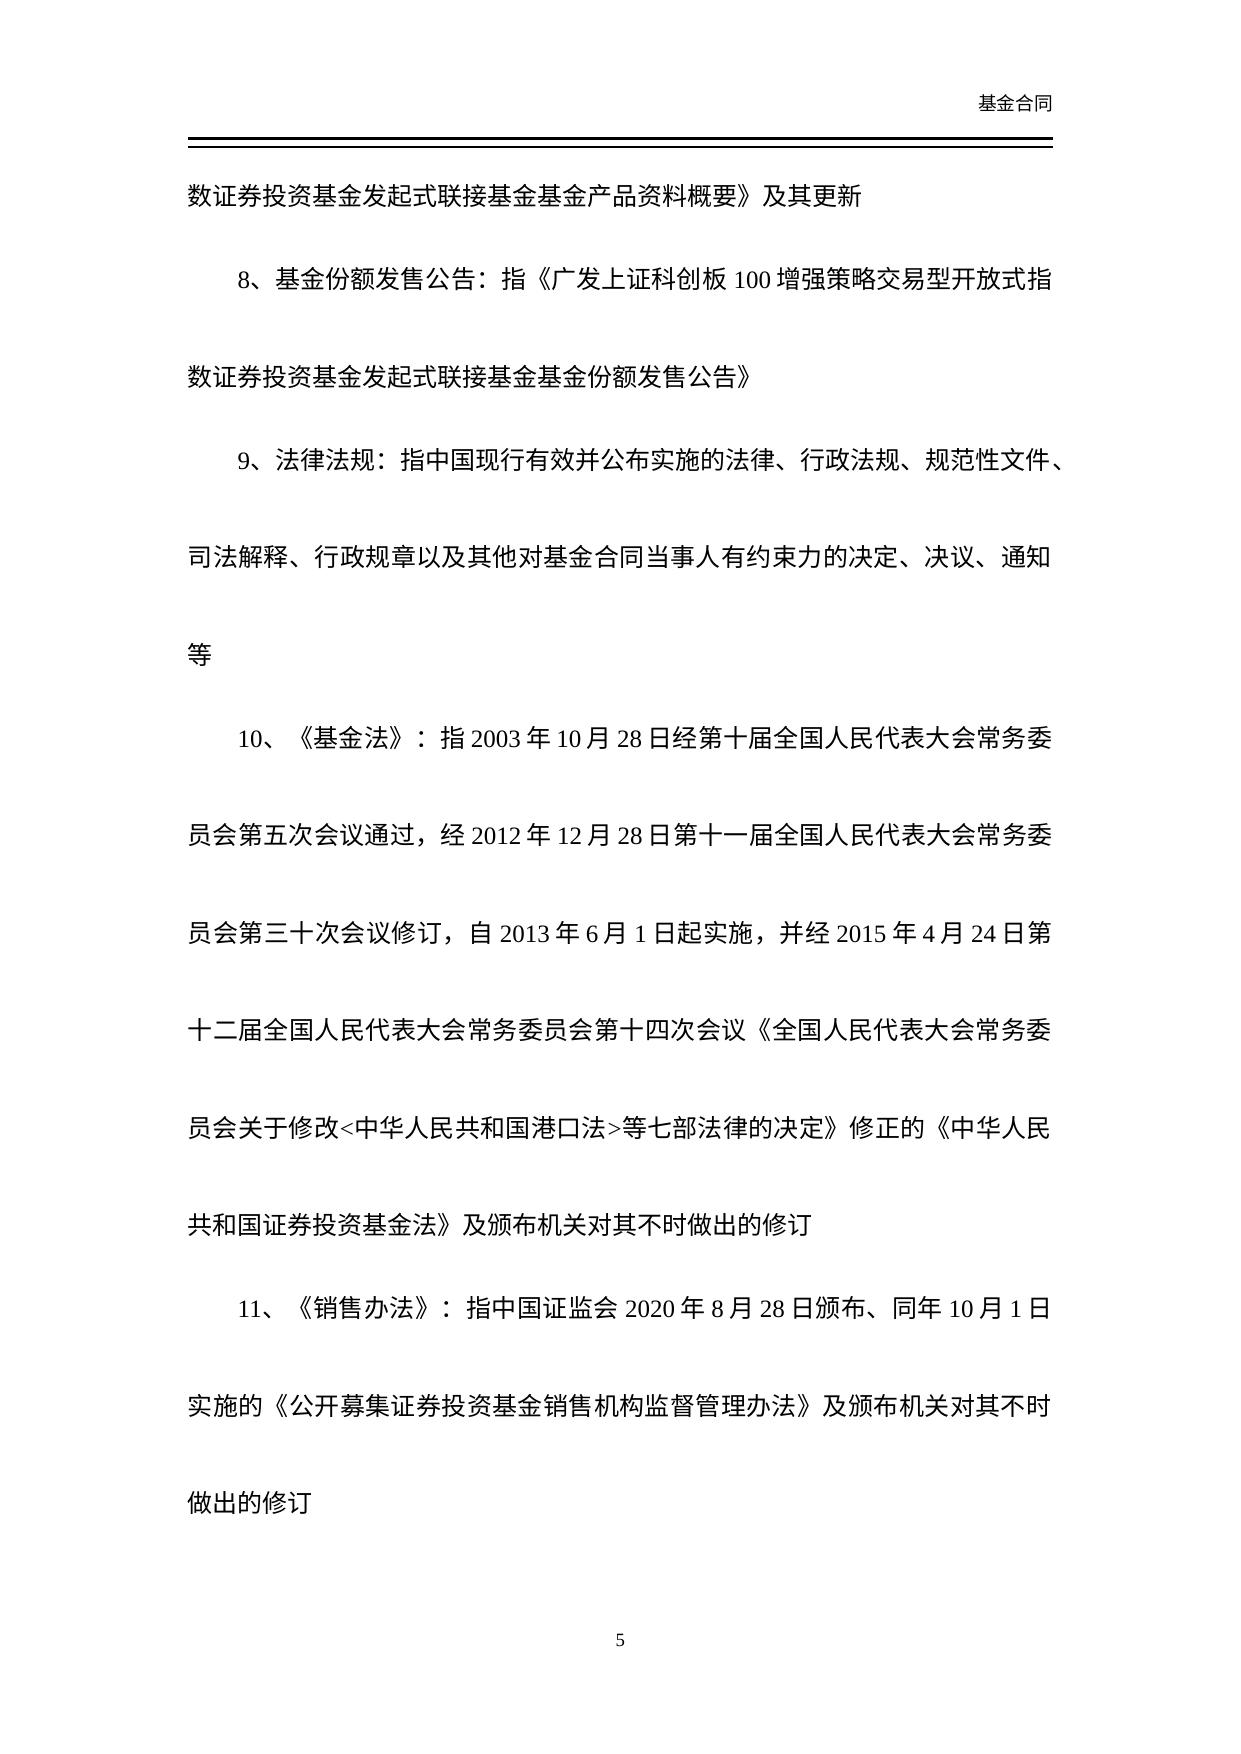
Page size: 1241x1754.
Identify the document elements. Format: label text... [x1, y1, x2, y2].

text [187, 162, 1053, 227]
text 11、《销售办法》：指中国证监会2020年8月28日颁布、同年10月1日实施的《公开募集证券投资基金销售机构监督管理办法》及颁布机关对其不时做出的修订 [187, 1274, 1053, 1534]
text 10、《基金法》：指2003年10月28日经第十届全国人民代表大会常务委员会第五次会议通过，经2012年12月28日第十一届全国人民代表大会常务委员会第三十次会议修订，自2013年6月1日起实施，并经2015年4月24日第十二届全国人民代表大会常务委员会第十四次会议《全国人民代表大会常务委员会关于修改<中华人民共和国港口法>等七部法律的决定》修正的《中华人民共和国证券投资基金法》及颁布机关对其不时做出的修订 [187, 704, 1053, 1256]
text 8、基金份额发售公告：指《广发上证科创板100增强策略交易型开放式指数证券投资基金发起式联接基金基金份额发售公告》 [187, 245, 1053, 408]
text 9、法律法规：指中国现行有效并公布实施的法律、行政法规、规范性文件、司法解释、行政规章以及其他对基金合同当事人有约束力的决定、决议、通知等 [187, 426, 1053, 686]
